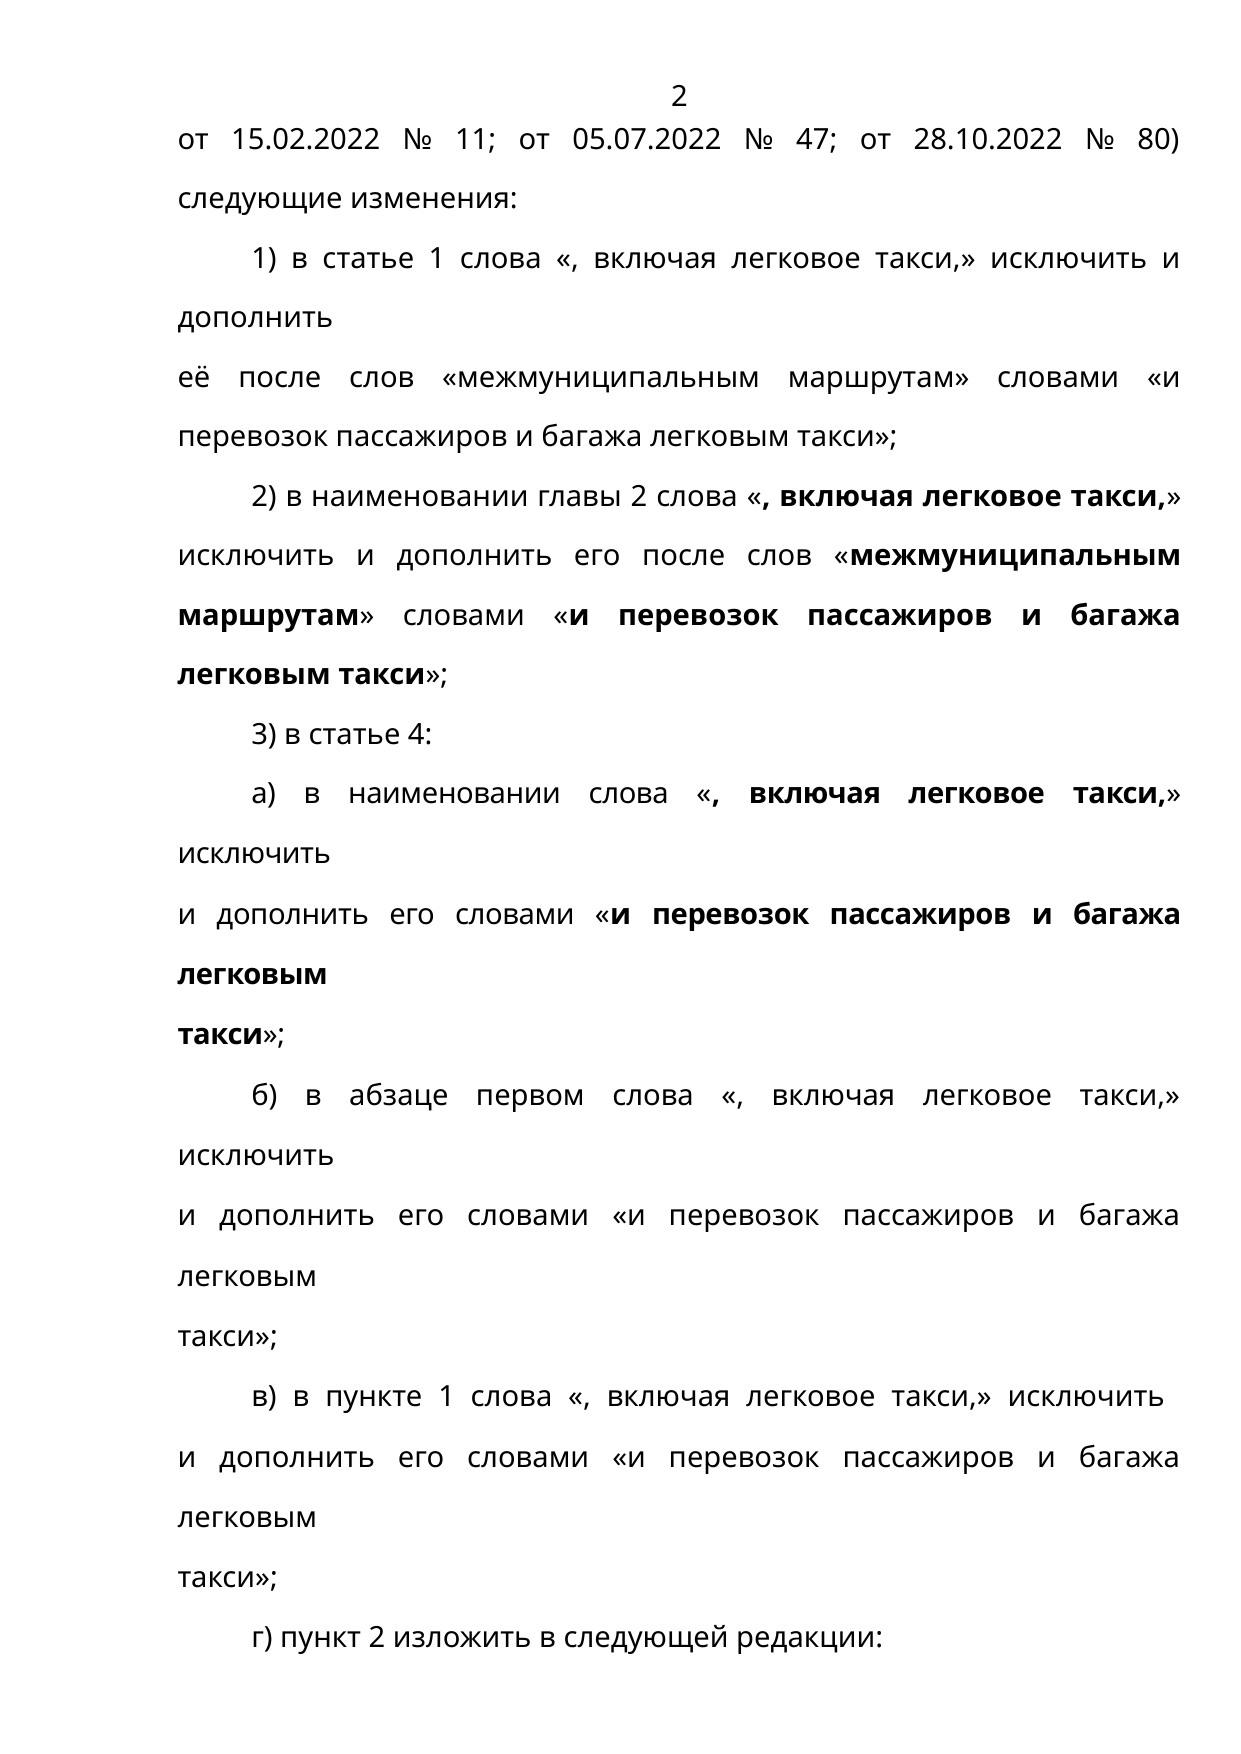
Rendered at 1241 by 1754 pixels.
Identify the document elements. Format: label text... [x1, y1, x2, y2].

text 3) в статье 4: [177, 713, 1181, 753]
text г) пункт 2 изложить в следующей редакции: [177, 1617, 1181, 1656]
text в) в пункте 1 слова «, включая легковое такси,» исключить и дополнить его словами «и перевозок пассажиров и багажа легковым такси»; [177, 1376, 1181, 1596]
text 1) в статье 1 слова «, включая легковое такси,» исключить и дополнить её после слов «межмуниципальным маршрутам» словами «и перевозок пассажиров и багажа легковым такси»; [177, 237, 1181, 455]
text 2) в наименовании главы 2 слова «, включая легковое такси,» исключить и дополнить его после слов «межмуниципальным маршрутам» словами «и перевозок пассажиров и багажа легковым такси»; [177, 475, 1181, 693]
text б) в абзаце первом слова «, включая легковое такси,» исключить и дополнить его словами «и перевозок пассажиров и багажа легковым такси»; [177, 1074, 1181, 1355]
text а) в наименовании слова «, включая легковое такси,» исключить и дополнить его словами «и перевозок пассажиров и багажа легковым такси»; [177, 772, 1181, 1053]
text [177, 118, 1181, 217]
